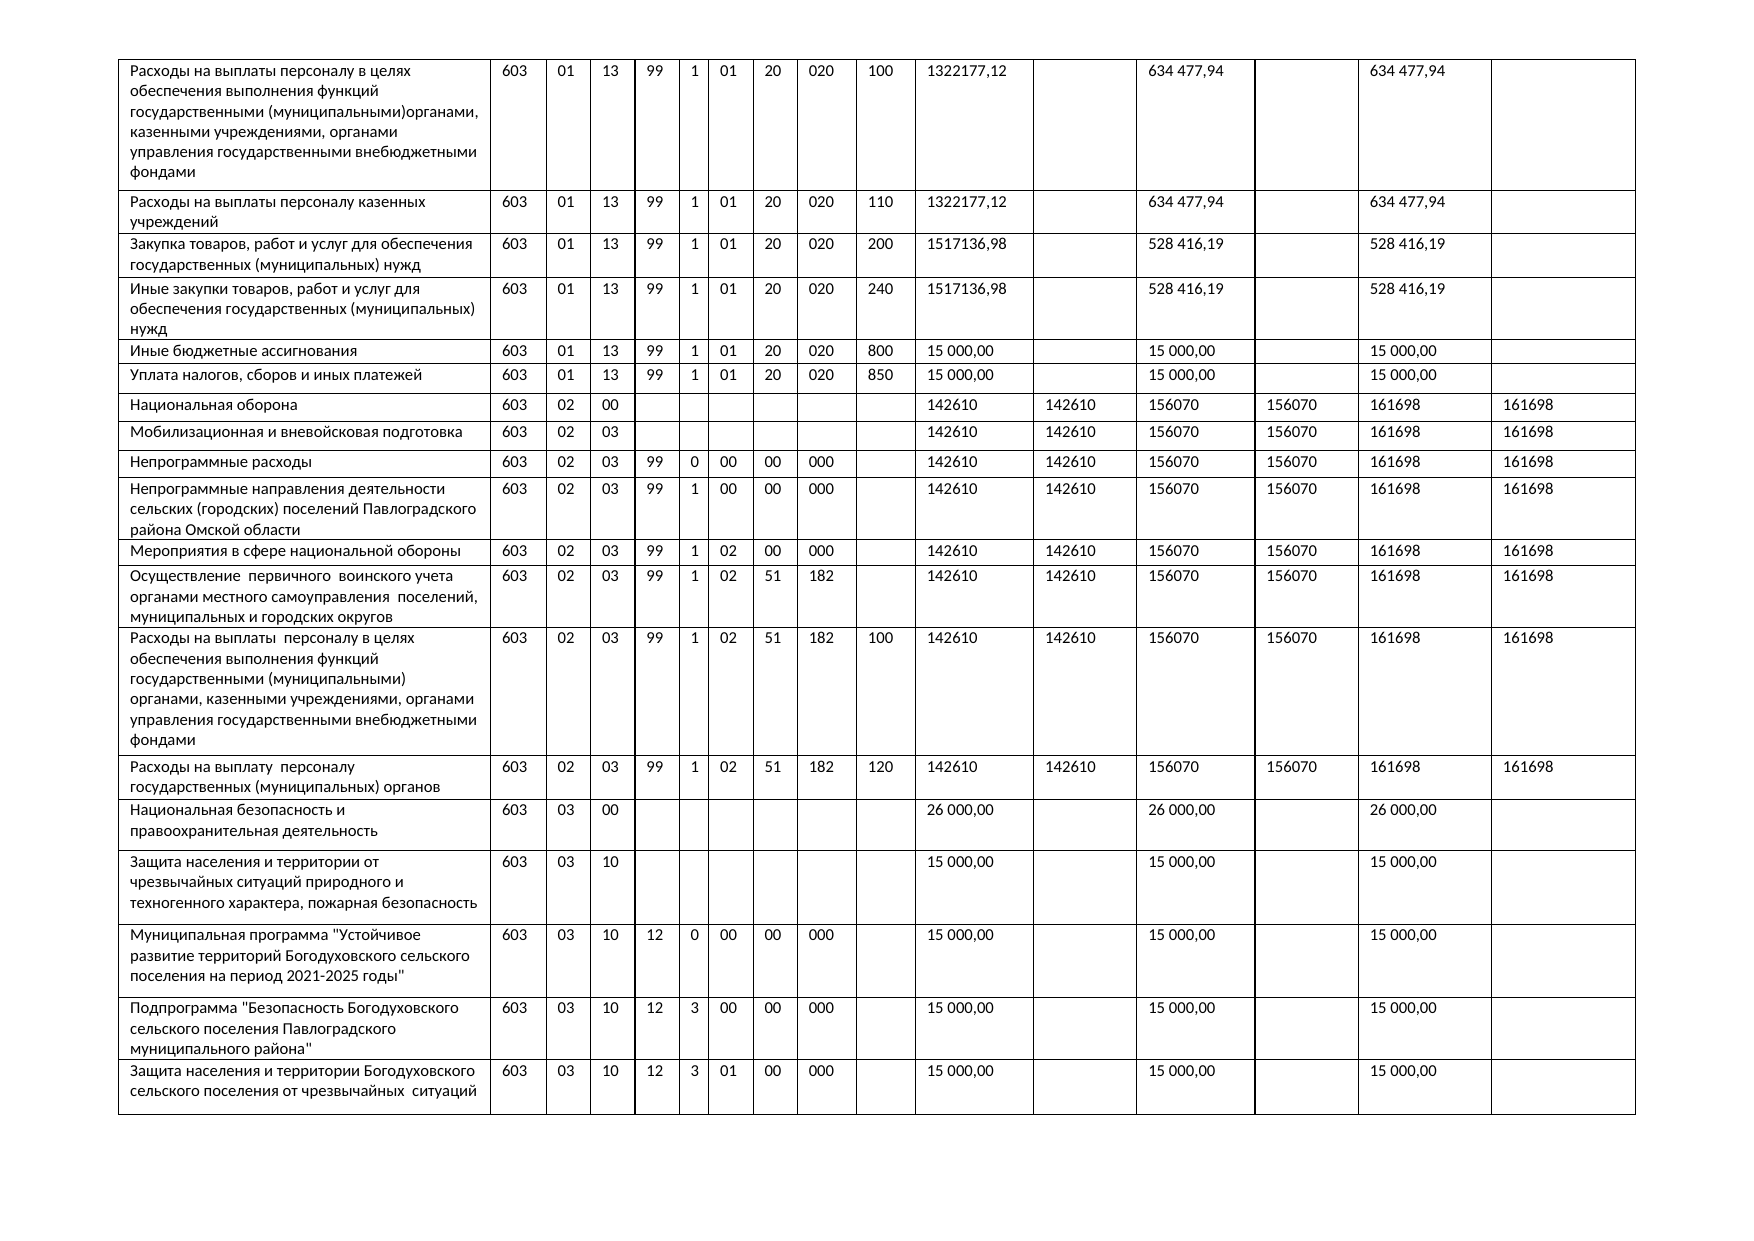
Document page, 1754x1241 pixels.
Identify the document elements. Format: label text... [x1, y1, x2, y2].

table_cell [1492, 278, 1635, 339]
table_cell 02 [709, 540, 753, 565]
table_cell [857, 566, 915, 627]
table_cell [1256, 925, 1358, 997]
table_cell 02 [709, 756, 753, 799]
table_cell 603 [491, 628, 546, 755]
table_cell [636, 851, 679, 923]
table_cell 156070 [1137, 422, 1254, 450]
table_cell 1 [680, 566, 708, 627]
table_cell 240 [857, 278, 915, 339]
table_cell [1256, 1060, 1358, 1114]
table_cell 01 [709, 278, 753, 339]
table_cell 00 [709, 451, 753, 477]
table_cell 26 000,00 [916, 800, 1033, 850]
table_cell 1 [680, 756, 708, 799]
table_cell 15 000,00 [1137, 340, 1254, 363]
table_cell 142610 [1034, 566, 1136, 627]
table_cell 156070 [1137, 540, 1254, 565]
table_cell 20 [754, 191, 797, 232]
table_cell [1256, 851, 1358, 923]
table_cell 99 [636, 191, 679, 232]
table_cell 161698 [1492, 422, 1635, 450]
table_cell [680, 851, 708, 923]
table_cell 1 [680, 191, 708, 232]
table_cell 142610 [916, 394, 1033, 421]
table_cell 20 [754, 234, 797, 277]
table_cell 156070 [1256, 566, 1358, 627]
table_cell 156070 [1256, 451, 1358, 477]
table_cell 26 000,00 [1359, 800, 1491, 850]
table_cell [1034, 998, 1136, 1059]
table_cell 142610 [916, 756, 1033, 799]
table_cell 603 [491, 566, 546, 627]
table_cell [1034, 340, 1136, 363]
table_cell 15 000,00 [1359, 851, 1491, 923]
table_cell 01 [709, 340, 753, 363]
table_cell Мероприятия в сфере национальной обороны [119, 540, 490, 565]
table_cell 03 [591, 756, 634, 799]
table_cell 99 [636, 451, 679, 477]
table_cell 603 [491, 925, 546, 997]
table_cell 99 [636, 340, 679, 363]
table_cell 528 416,19 [1137, 278, 1254, 339]
table_cell 603 [491, 540, 546, 565]
table_cell 1 [680, 478, 708, 539]
table_cell 99 [636, 628, 679, 755]
table_cell [1492, 60, 1635, 190]
table_cell [1256, 800, 1358, 850]
table_cell Непрограммные направления деятельности сельских (городских) поселений Павлоградского района Омской области [119, 478, 490, 539]
table_cell 161698 [1359, 566, 1491, 627]
table_cell [1492, 364, 1635, 393]
table_cell 142610 [916, 422, 1033, 450]
table_cell 000 [798, 1060, 856, 1114]
table_cell 99 [636, 566, 679, 627]
table_cell [857, 394, 915, 421]
table_cell 99 [636, 478, 679, 539]
table_cell Иные бюджетные ассигнования [119, 340, 490, 363]
table_cell 01 [709, 1060, 753, 1114]
table_cell 01 [709, 60, 753, 190]
table_cell 00 [754, 451, 797, 477]
table_cell 603 [491, 851, 546, 923]
table_cell 99 [636, 60, 679, 190]
table_cell [1492, 800, 1635, 850]
table_cell 15 000,00 [1137, 925, 1254, 997]
table_cell 03 [591, 540, 634, 565]
table_cell 603 [491, 234, 546, 277]
table_cell 800 [857, 340, 915, 363]
table_cell 603 [491, 422, 546, 450]
table_cell 02 [547, 540, 590, 565]
table_cell Расходы на выплаты персоналу казенных учреждений [119, 191, 490, 232]
table_cell 1 [680, 340, 708, 363]
table_cell 15 000,00 [1359, 1060, 1491, 1114]
table_cell 15 000,00 [1359, 925, 1491, 997]
table_cell 13 [591, 278, 634, 339]
table_cell [857, 800, 915, 850]
table_cell 603 [491, 800, 546, 850]
table_cell 00 [754, 925, 797, 997]
table_cell 528 416,19 [1137, 234, 1254, 277]
table_cell [1034, 800, 1136, 850]
table_cell 1 [680, 364, 708, 393]
table_cell Мобилизационная и вневойсковая подготовка [119, 422, 490, 450]
table_cell Расходы на выплаты персоналу в целях обеспечения выполнения функций государственными (муниципальными) органами, казенными учреждениями, органами управления государственными внебюджетными фондами [119, 628, 490, 755]
table_cell 156070 [1256, 756, 1358, 799]
table_cell 142610 [1034, 422, 1136, 450]
table_cell 03 [591, 478, 634, 539]
table_cell [1256, 364, 1358, 393]
table_cell 603 [491, 60, 546, 190]
table_cell 02 [547, 451, 590, 477]
table_cell [1034, 278, 1136, 339]
table_cell 161698 [1492, 628, 1635, 755]
table_cell 142610 [1034, 478, 1136, 539]
table_cell 0 [680, 925, 708, 997]
table_cell 182 [798, 566, 856, 627]
table_cell [798, 851, 856, 923]
table_cell [680, 800, 708, 850]
table_cell 142610 [1034, 540, 1136, 565]
table_cell 603 [491, 394, 546, 421]
table_cell 01 [709, 234, 753, 277]
table_cell [1034, 1060, 1136, 1114]
table_cell 161698 [1492, 540, 1635, 565]
table_cell 634 477,94 [1137, 191, 1254, 232]
table_cell [680, 394, 708, 421]
table_cell [680, 422, 708, 450]
table_cell 01 [547, 364, 590, 393]
table_cell 161698 [1359, 628, 1491, 755]
table_cell 15 000,00 [1359, 998, 1491, 1059]
table_cell 850 [857, 364, 915, 393]
table_cell [1492, 1060, 1635, 1114]
table_cell 02 [547, 566, 590, 627]
table_cell 03 [547, 800, 590, 850]
table_cell [1256, 191, 1358, 232]
table_cell 15 000,00 [916, 1060, 1033, 1114]
table_cell 182 [798, 756, 856, 799]
table_cell 03 [547, 925, 590, 997]
table_cell 156070 [1256, 422, 1358, 450]
table_cell 3 [680, 1060, 708, 1114]
table_cell 15 000,00 [916, 851, 1033, 923]
table_cell 603 [491, 756, 546, 799]
table_cell [1256, 60, 1358, 190]
table_cell [1034, 851, 1136, 923]
table_cell 02 [547, 628, 590, 755]
table_cell 200 [857, 234, 915, 277]
table_cell [857, 422, 915, 450]
table_cell 10 [591, 851, 634, 923]
table_cell 603 [491, 278, 546, 339]
table_cell 142610 [1034, 451, 1136, 477]
table_cell 13 [591, 234, 634, 277]
table_cell [1492, 925, 1635, 997]
table_cell 161698 [1492, 394, 1635, 421]
table_cell 000 [798, 540, 856, 565]
table_cell 156070 [1256, 540, 1358, 565]
table_cell 161698 [1359, 451, 1491, 477]
table_cell [857, 851, 915, 923]
table_cell Расходы на выплату персоналу государственных (муниципальных) органов [119, 756, 490, 799]
table_cell 100 [857, 628, 915, 755]
table_cell 03 [591, 451, 634, 477]
table_cell 03 [591, 422, 634, 450]
table_cell 00 [754, 478, 797, 539]
table_cell [857, 540, 915, 565]
table_cell 156070 [1137, 566, 1254, 627]
table_cell 110 [857, 191, 915, 232]
table_cell 02 [547, 394, 590, 421]
table_cell 12 [636, 1060, 679, 1114]
table_cell 15 000,00 [1137, 851, 1254, 923]
table_cell 156070 [1137, 756, 1254, 799]
table_cell Национальная безопасность и правоохранительная деятельность [119, 800, 490, 850]
table_cell [1034, 925, 1136, 997]
table_cell 1517136,98 [916, 234, 1033, 277]
table_cell [1034, 191, 1136, 232]
table_cell [636, 422, 679, 450]
table_cell 02 [547, 756, 590, 799]
table_cell [754, 394, 797, 421]
table_cell 000 [798, 998, 856, 1059]
table_cell 020 [798, 278, 856, 339]
table_cell 603 [491, 1060, 546, 1114]
table_cell 03 [547, 998, 590, 1059]
table_cell 01 [547, 340, 590, 363]
table_cell 634 477,94 [1359, 60, 1491, 190]
table_cell 10 [591, 925, 634, 997]
table_cell 00 [754, 998, 797, 1059]
table_cell 161698 [1492, 451, 1635, 477]
table_cell [1492, 340, 1635, 363]
table_cell [1256, 998, 1358, 1059]
table_cell 01 [547, 191, 590, 232]
table_cell 26 000,00 [1137, 800, 1254, 850]
table_cell 03 [591, 628, 634, 755]
table_cell [857, 998, 915, 1059]
table_cell 528 416,19 [1359, 278, 1491, 339]
table_cell 20 [754, 60, 797, 190]
table_cell [709, 800, 753, 850]
table_cell 15 000,00 [1137, 998, 1254, 1059]
table_cell 13 [591, 60, 634, 190]
table_cell [1492, 234, 1635, 277]
table_cell Защита населения и территории Богодуховского сельского поселения от чрезвычайных ситуаций [119, 1060, 490, 1114]
table_cell 020 [798, 364, 856, 393]
table_cell [857, 451, 915, 477]
table_cell [754, 800, 797, 850]
table_cell 161698 [1359, 394, 1491, 421]
table_cell 1322177,12 [916, 60, 1033, 190]
table_cell 161698 [1359, 540, 1491, 565]
table_cell 03 [547, 851, 590, 923]
table_cell 020 [798, 340, 856, 363]
table_cell 99 [636, 234, 679, 277]
table_cell 00 [709, 478, 753, 539]
table_cell 142610 [916, 540, 1033, 565]
table_cell 142610 [1034, 628, 1136, 755]
table_cell Осуществление первичного воинского учета органами местного самоуправления поселений, муниципальных и городских округов [119, 566, 490, 627]
table_cell [709, 422, 753, 450]
table_cell 13 [591, 364, 634, 393]
table_cell 142610 [1034, 756, 1136, 799]
table_cell [1034, 364, 1136, 393]
table_cell 603 [491, 340, 546, 363]
table_cell [754, 851, 797, 923]
table_cell [1256, 278, 1358, 339]
table_cell 02 [547, 478, 590, 539]
table_cell [798, 422, 856, 450]
table_cell 02 [547, 422, 590, 450]
table_cell 000 [798, 478, 856, 539]
table_cell 01 [547, 234, 590, 277]
table_cell 15 000,00 [1137, 1060, 1254, 1114]
table_cell 1517136,98 [916, 278, 1033, 339]
table_cell 15 000,00 [916, 364, 1033, 393]
table_cell 1 [680, 540, 708, 565]
table_cell 00 [709, 925, 753, 997]
table_cell [1492, 191, 1635, 232]
table_cell Уплата налогов, сборов и иных платежей [119, 364, 490, 393]
table_cell 12 [636, 998, 679, 1059]
table_cell 156070 [1137, 478, 1254, 539]
table_cell 1 [680, 628, 708, 755]
table_cell 142610 [916, 566, 1033, 627]
table_cell 603 [491, 191, 546, 232]
table_cell 00 [754, 540, 797, 565]
table_cell 12 [636, 925, 679, 997]
table_cell Подпрограмма "Безопасность Богодуховского сельского поселения Павлоградского муниципального района" [119, 998, 490, 1059]
table_cell 03 [547, 1060, 590, 1114]
table_cell 03 [591, 566, 634, 627]
table_cell 02 [709, 566, 753, 627]
table_cell 15 000,00 [916, 998, 1033, 1059]
table_cell 156070 [1256, 478, 1358, 539]
table_cell [1256, 234, 1358, 277]
table_cell 120 [857, 756, 915, 799]
table_cell 01 [547, 278, 590, 339]
table_cell Закупка товаров, работ и услуг для обеспечения государственных (муниципальных) нужд [119, 234, 490, 277]
table_cell 00 [591, 394, 634, 421]
table_cell 634 477,94 [1137, 60, 1254, 190]
table_cell 603 [491, 364, 546, 393]
table_cell 15 000,00 [1359, 364, 1491, 393]
table_cell [857, 478, 915, 539]
table_cell 99 [636, 278, 679, 339]
table_cell Расходы на выплаты персоналу в целях обеспечения выполнения функций государственными (муниципальными)органами, казенными учреждениями, органами управления государственными внебюджетными фондами [119, 60, 490, 190]
table_cell 20 [754, 364, 797, 393]
table_cell 020 [798, 60, 856, 190]
table_cell Муниципальная программа "Устойчивое развитие территорий Богодуховского сельского поселения на период 2021-2025 годы" [119, 925, 490, 997]
table_cell 142610 [1034, 394, 1136, 421]
table_cell 1 [680, 278, 708, 339]
table_cell 182 [798, 628, 856, 755]
table_cell 10 [591, 1060, 634, 1114]
table_cell 161698 [1492, 566, 1635, 627]
table_cell 00 [754, 1060, 797, 1114]
table_cell 20 [754, 340, 797, 363]
table_cell [857, 1060, 915, 1114]
table_cell 1 [680, 234, 708, 277]
table_cell 000 [798, 925, 856, 997]
table_cell 142610 [916, 451, 1033, 477]
table_cell 156070 [1256, 628, 1358, 755]
table_cell 603 [491, 998, 546, 1059]
table_cell 161698 [1492, 756, 1635, 799]
table_cell 142610 [916, 478, 1033, 539]
table_cell 51 [754, 566, 797, 627]
table_cell 020 [798, 191, 856, 232]
table_cell [709, 394, 753, 421]
table_cell [798, 800, 856, 850]
table_cell [857, 925, 915, 997]
table_cell 161698 [1492, 478, 1635, 539]
table_cell 161698 [1359, 756, 1491, 799]
table_cell 01 [709, 191, 753, 232]
table_cell 99 [636, 364, 679, 393]
table_cell [1492, 998, 1635, 1059]
table_cell 1 [680, 60, 708, 190]
table_cell 13 [591, 191, 634, 232]
table_cell 603 [491, 478, 546, 539]
table_cell 99 [636, 756, 679, 799]
table_cell 603 [491, 451, 546, 477]
table_cell 161698 [1359, 422, 1491, 450]
table_cell Защита населения и территории от чрезвычайных ситуаций природного и техногенного характера, пожарная безопасность [119, 851, 490, 923]
table_cell 13 [591, 340, 634, 363]
table_cell 100 [857, 60, 915, 190]
table_cell 156070 [1137, 628, 1254, 755]
table_cell 20 [754, 278, 797, 339]
table_cell 15 000,00 [1359, 340, 1491, 363]
table_cell 156070 [1256, 394, 1358, 421]
table_cell 020 [798, 234, 856, 277]
table_cell 01 [709, 364, 753, 393]
table_cell Национальная оборона [119, 394, 490, 421]
table_cell 3 [680, 998, 708, 1059]
table_cell 1322177,12 [916, 191, 1033, 232]
table_cell [1034, 60, 1136, 190]
table_cell 00 [709, 998, 753, 1059]
table_cell 01 [547, 60, 590, 190]
table_cell [1034, 234, 1136, 277]
table_cell [798, 394, 856, 421]
table_cell 15 000,00 [916, 925, 1033, 997]
table_cell Непрограммные расходы [119, 451, 490, 477]
table_cell 99 [636, 540, 679, 565]
table_cell 51 [754, 628, 797, 755]
table_cell 15 000,00 [916, 340, 1033, 363]
table_cell 00 [591, 800, 634, 850]
table_cell [636, 394, 679, 421]
table_cell [754, 422, 797, 450]
table_cell 02 [709, 628, 753, 755]
table_cell 634 477,94 [1359, 191, 1491, 232]
table_cell 15 000,00 [1137, 364, 1254, 393]
table_cell 161698 [1359, 478, 1491, 539]
table_cell 51 [754, 756, 797, 799]
table_cell Иные закупки товаров, работ и услуг для обеспечения государственных (муниципальных) нужд [119, 278, 490, 339]
table_cell 000 [798, 451, 856, 477]
table_cell [709, 851, 753, 923]
table_cell 528 416,19 [1359, 234, 1491, 277]
table_cell 10 [591, 998, 634, 1059]
table_cell [1492, 851, 1635, 923]
table_cell [636, 800, 679, 850]
table_cell 0 [680, 451, 708, 477]
table_cell 156070 [1137, 451, 1254, 477]
table_cell 142610 [916, 628, 1033, 755]
table_cell 156070 [1137, 394, 1254, 421]
table_cell [1256, 340, 1358, 363]
